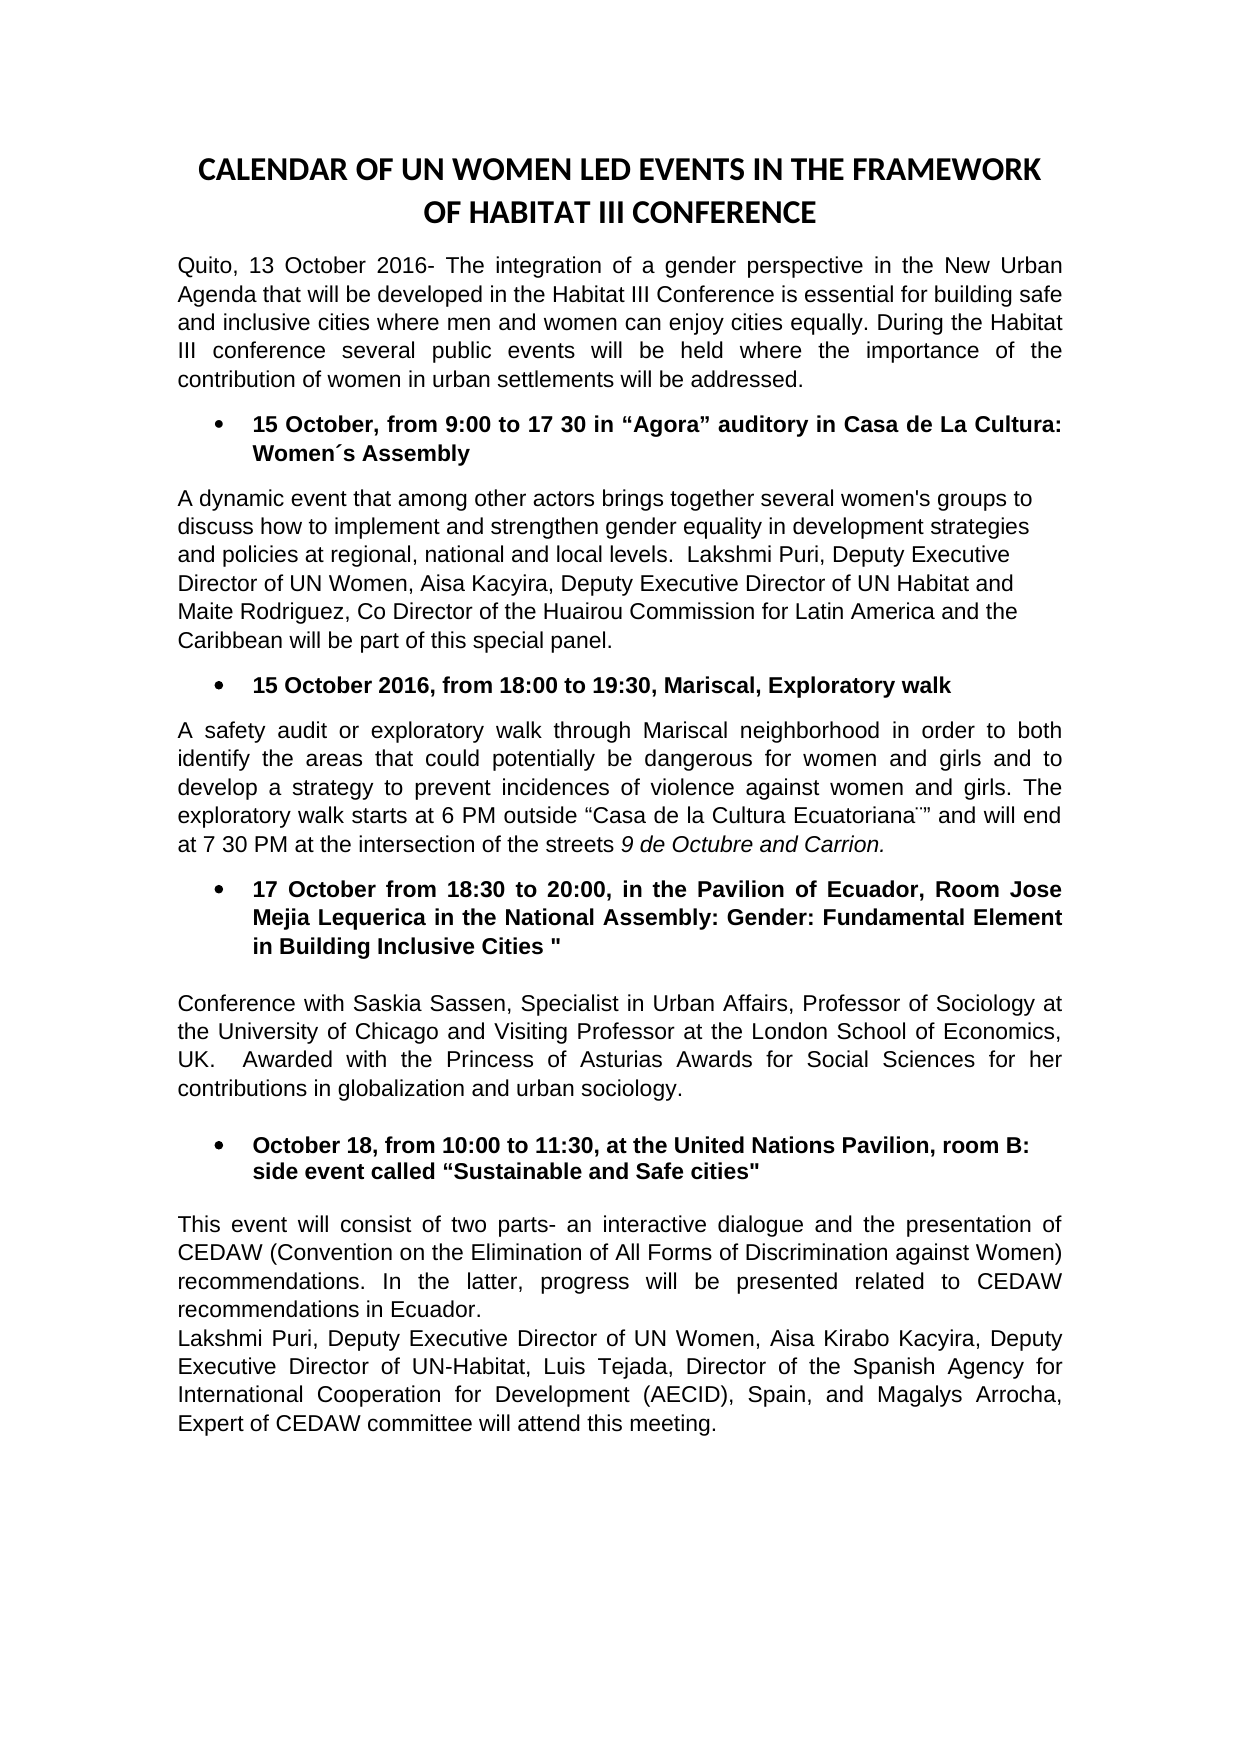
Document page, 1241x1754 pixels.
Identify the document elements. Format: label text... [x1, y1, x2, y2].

text Lakshmi Puri, Deputy Executive Director of UN Women, Aisa Kirabo Kacyira, Deputy Executive Director of UN-Habitat, Luis Tejada, Director of the Spanish Agency for International Cooperation for Development (AECID), Spain, and Magalys Arrocha, Expert of CEDAW committee will attend this meeting. [177, 1324, 1063, 1436]
text A safety audit or exploratory walk through Mariscal neighborhood in order to both identify the areas that could potentially be dangerous for women and girls and to develop a strategy to prevent incidences of violence against women and girls. The exploratory walk starts at 6 PM outside “Casa de la Cultura Ecuatoriana¨” and will end at 7 30 PM at the intersection of the streets 9 de Octubre and Carrion. [177, 717, 1063, 857]
text A dynamic event that among other actors brings together several women's groups to discuss how to implement and strengthen gender equality in development strategies and policies at regional, national and local levels. Lakshmi Puri, Deputy Executive Director of UN Women, Aisa Kacyira, Deputy Executive Director of UN Habitat and Maite Rodriguez, Co Director of the Huairou Commission for Latin America and the Caribbean will be part of this special panel. [177, 484, 1063, 653]
list 15 October 2016, from 18:00 to 19:30, Mariscal, Exploratory walk [215, 672, 1063, 698]
text CALENDAR OF UN WOMEN LED EVENTS IN THE FRAMEWORK OF HABITAT III CONFERENCE [177, 148, 1063, 232]
text Conference with Saskia Sassen, Specialist in Urban Affairs, Professor of Sociology at the University of Chicago and Visiting Professor at the London School of Economics, UK. Awarded with the Princess of Asturias Awards for Social Sciences for her contributions in globalization and urban sociology. [177, 989, 1063, 1101]
list 17 October from 18:30 to 20:00, in the Pavilion of Ecuador, Room Jose Mejia Lequerica in the National Assembly: Gender: Fundamental Element in Building Inclusive Cities " [215, 876, 1063, 959]
text Quito, 13 October 2016- The integration of a gender perspective in the New Urban Agenda that will be developed in the Habitat III Conference is essential for building safe and inclusive cities where men and women can enjoy cities equally. During the Habitat III conference several public events will be held where the importance of the contribution of women in urban settlements will be addressed. [177, 364, 1063, 392]
list 15 October, from 9:00 to 17 30 in “Agora” auditory in Casa de La Cultura: Women´s Assembly [215, 411, 1063, 466]
list October 18, from 10:00 to 11:30, at the United Nations Pavilion, room B: side event called “Sustainable and Safe cities" [215, 1132, 1063, 1184]
text This event will consist of two parts- an interactive dialogue and the presentation of CEDAW (Convention on the Elimination of All Forms of Discrimination against Women) recommendations. In the latter, progress will be presented related to CEDAW recommendations in Ecuador. [177, 1211, 1063, 1322]
